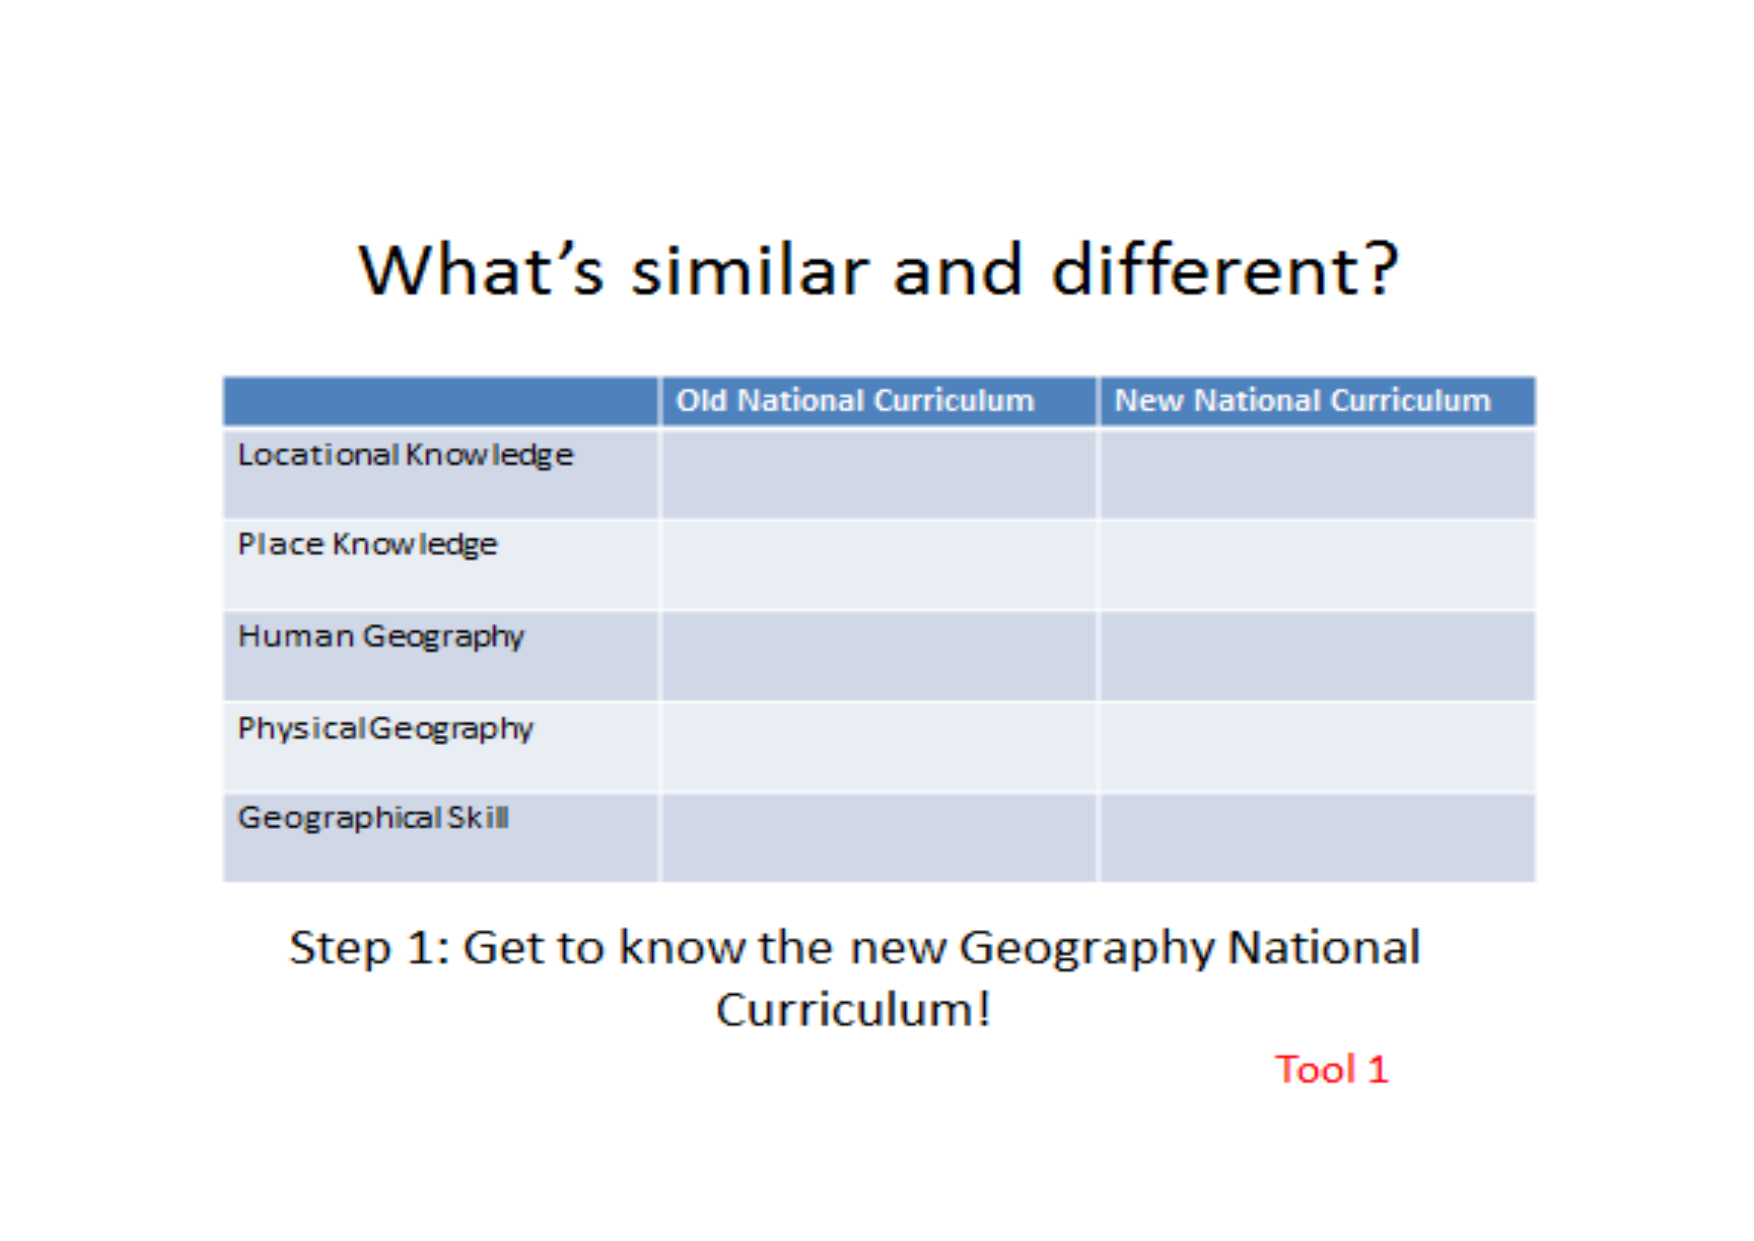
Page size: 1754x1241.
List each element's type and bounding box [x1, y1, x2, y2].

picture [150, 150, 1611, 1091]
